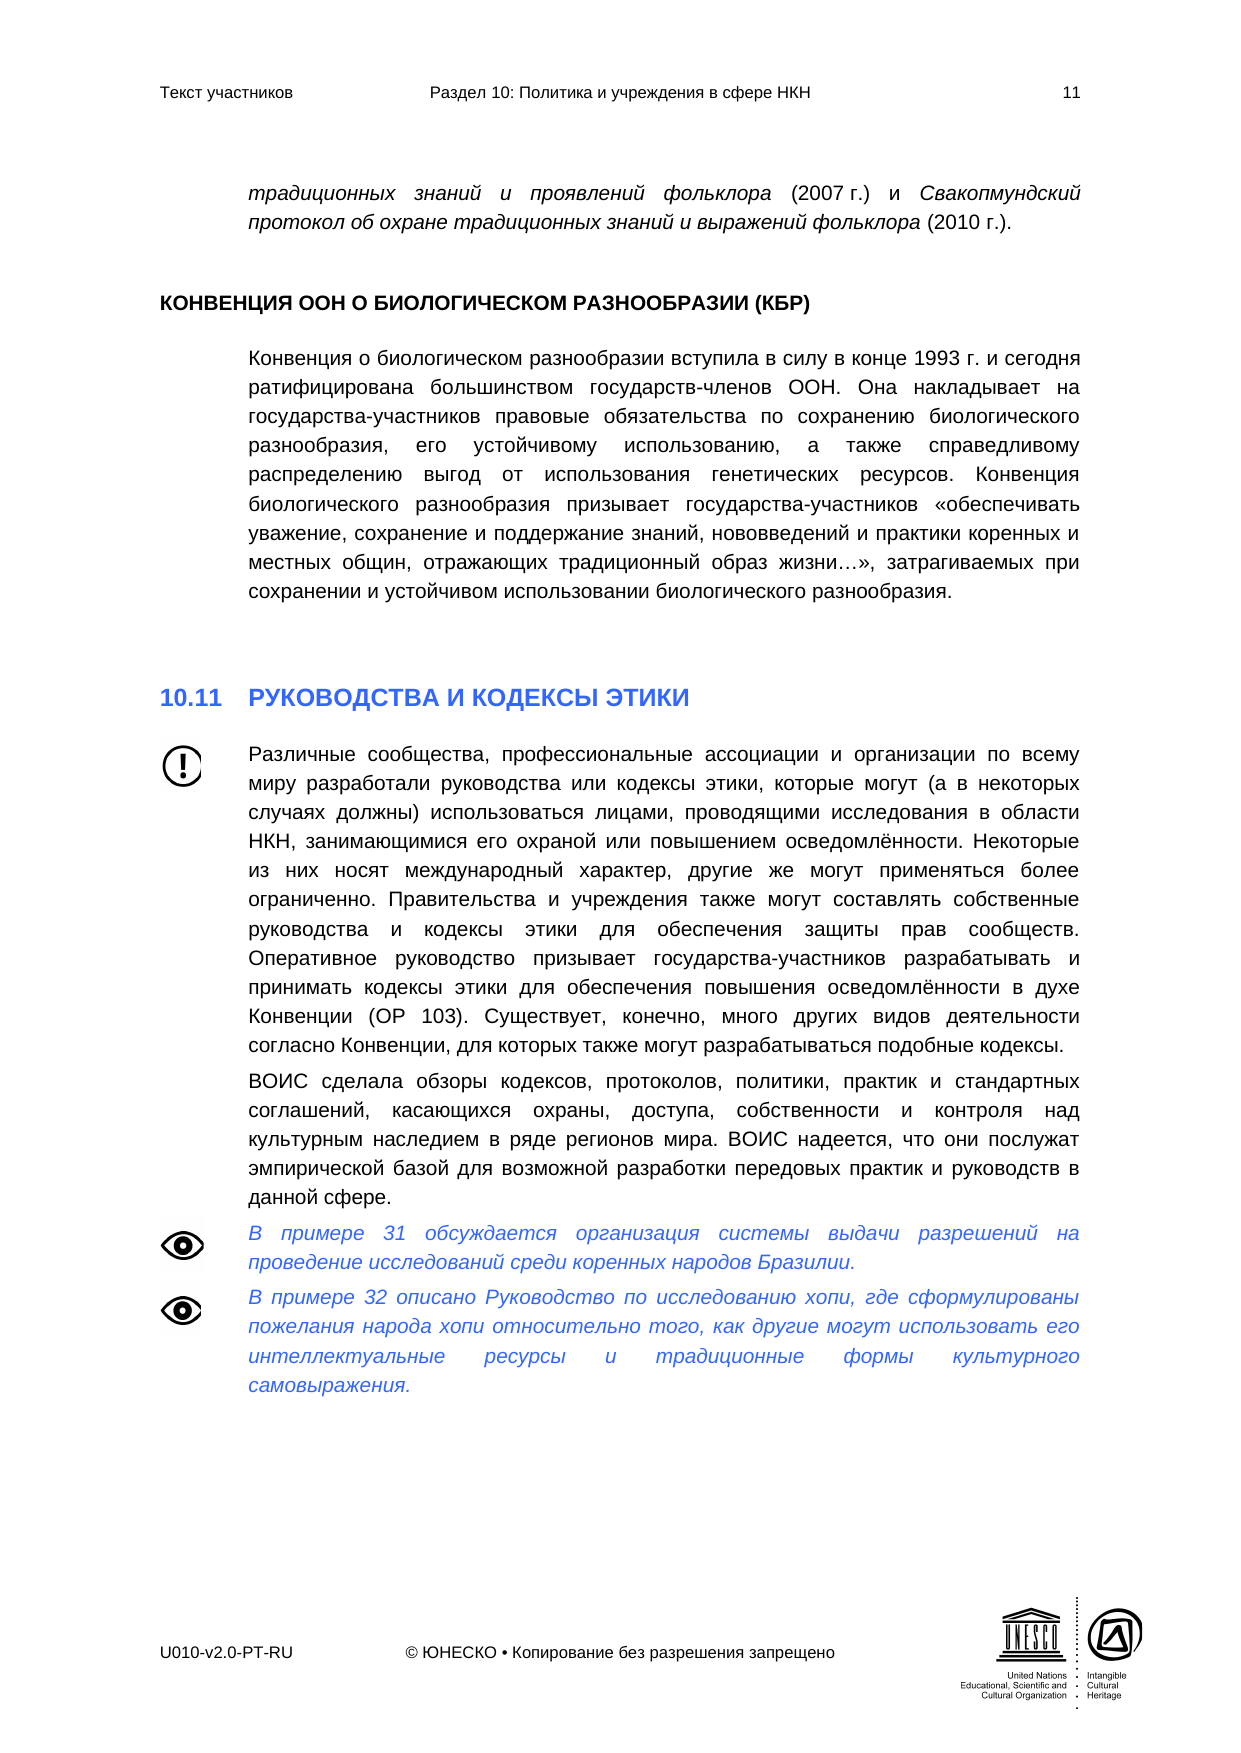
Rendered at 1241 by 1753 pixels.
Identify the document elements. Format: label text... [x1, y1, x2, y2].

text ВОИС сделала обзоры кодексов, протоколов, политики, практик и стандартных соглашений, касающихся охраны, доступа, собственности и контроля над культурным наследием в ряде регионов мира. ВОИС надеется, что они послужат эмпирической базой для возможной разработки передовых практик и руководств в данной сфере. [248, 1065, 1081, 1211]
subtitle конвенция оон о биологическом разнообразии (кбр) [159, 286, 1081, 317]
text В примере 31 обсуждается организация системы выдачи разрешений на проведение исследований среди коренных народов Бразилии. [248, 1217, 1081, 1275]
picture [961, 1597, 1143, 1709]
text 10.11 руководства и кодексы этики [159, 679, 1081, 713]
picture [159, 1216, 204, 1273]
picture [159, 1281, 201, 1336]
text Конвенция о биологическом разнообразии вступила в силу в конце 1993 г. и сегодня ратифицирована большинством государств-членов ООН. Она накладывает на государства-участников правовые обязательства по сохранению биологического разнообразия, его устойчивому использованию, а также справедливому распределению выгод от использования генетических ресурсов. Конвенция биологического разнообразия призывает государства-участников «обеспечивать уважение, сохранение и поддержание знаний, нововведений и практики коренных и местных общин, отражающих традиционный образ жизни…», затрагиваемых при сохранении и устойчивом использовании биологического разнообразия. [248, 342, 1081, 604]
text Различные сообщества, профессиональные ассоциации и организации по всему миру разработали руководства или кодексы этики, которые могут (а в некоторых случаях должны) использоваться лицами, проводящими исследования в области НКН, занимающимися его охраной или повышением осведомлённости. Некоторые из них носят международный характер, другие же могут применяться более ограниченно. Правительства и учреждения также могут составлять собственные руководства и кодексы этики для обеспечения защиты прав сообществ. Оперативное руководство призывает государства-участников разрабатывать и принимать кодексы этики для обеспечения повышения осведомлённости в духе Конвенции (OР 103). Существует, конечно, много других видов деятельности согласно Конвенции, для которых также могут разрабатываться подобные кодексы. [248, 738, 1081, 1058]
text В примере 32 описано Руководство по исследованию хопи, где сформулированы пожелания народа хопи относительно того, как другие могут использовать его интеллектуальные ресурсы и традиционные формы культурного самовыражения. [248, 1281, 1081, 1398]
picture [159, 737, 201, 792]
